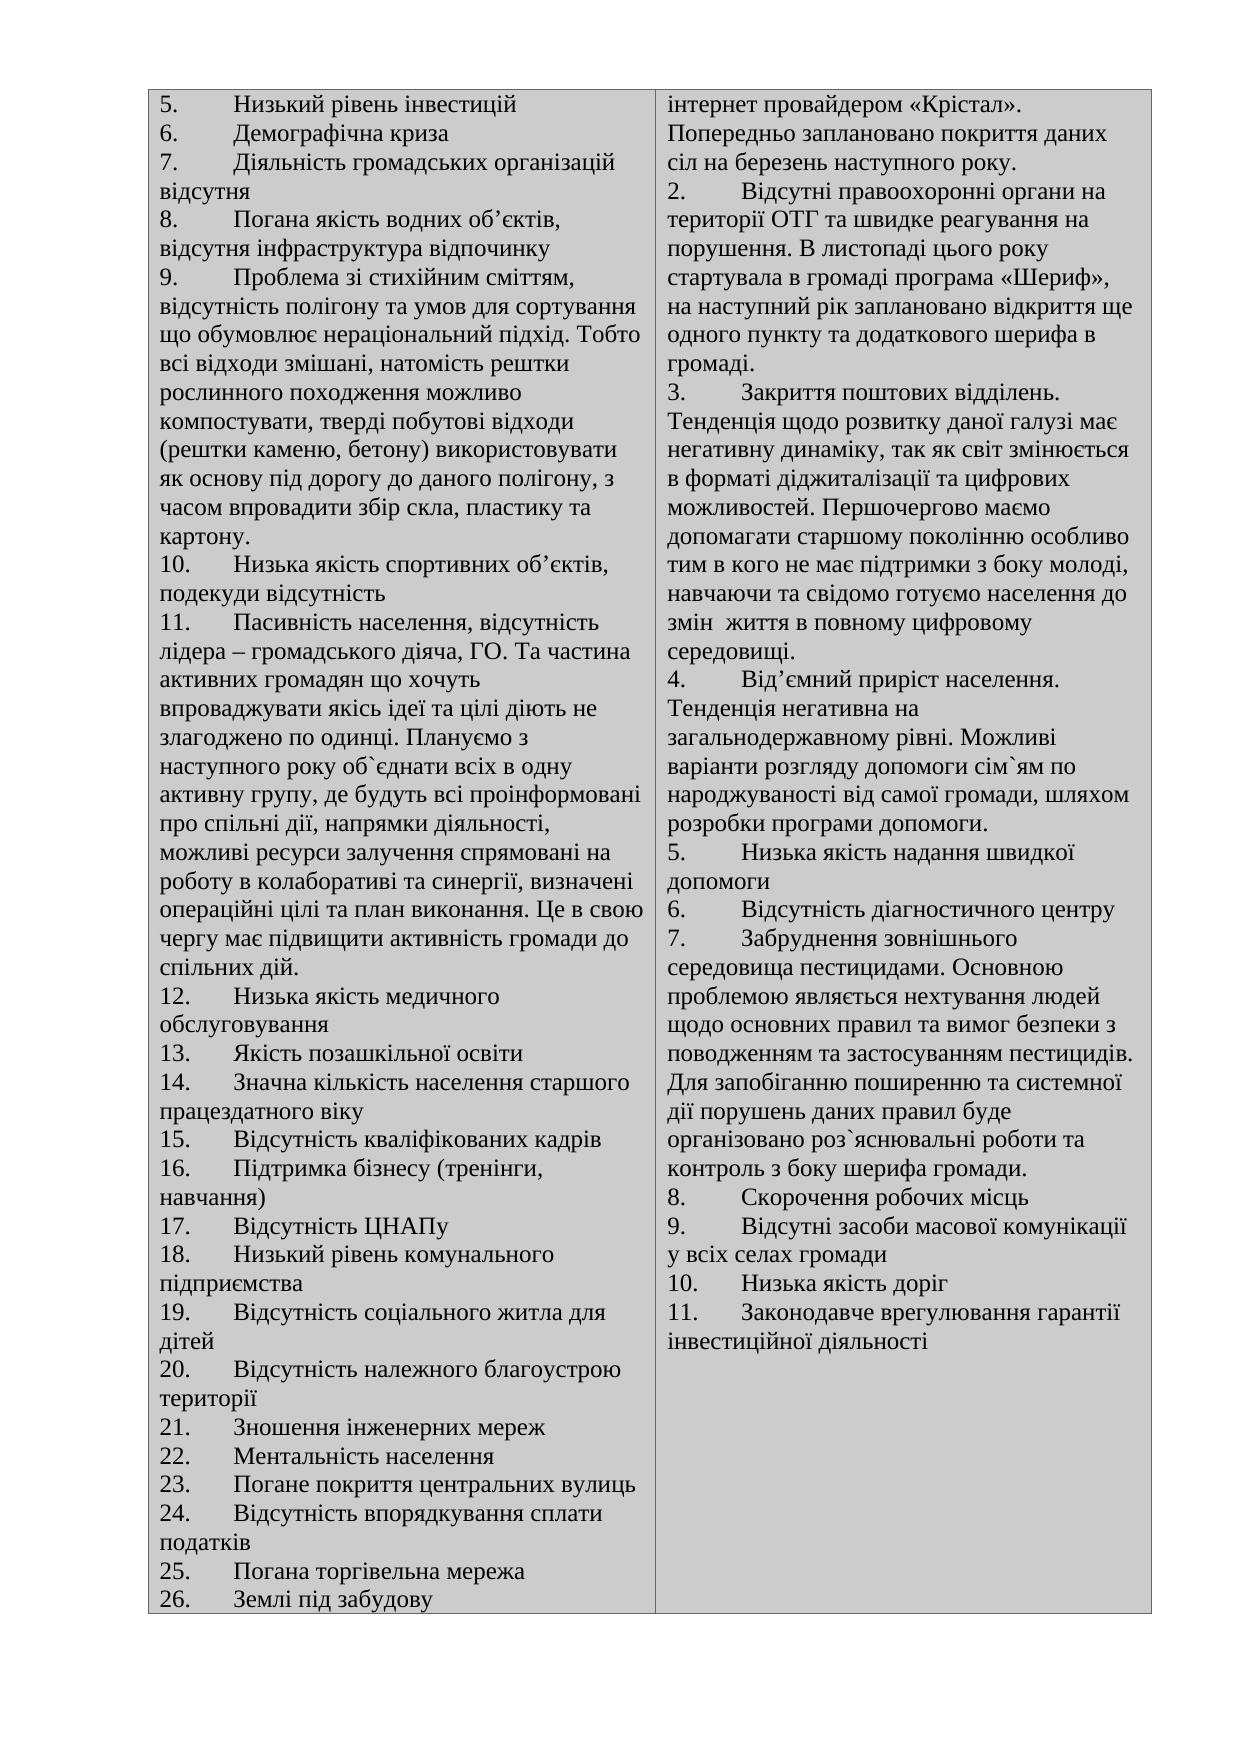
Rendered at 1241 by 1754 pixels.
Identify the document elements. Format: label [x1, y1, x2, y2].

table_cell [656, 90, 1151, 1613]
table_cell [149, 90, 655, 1613]
